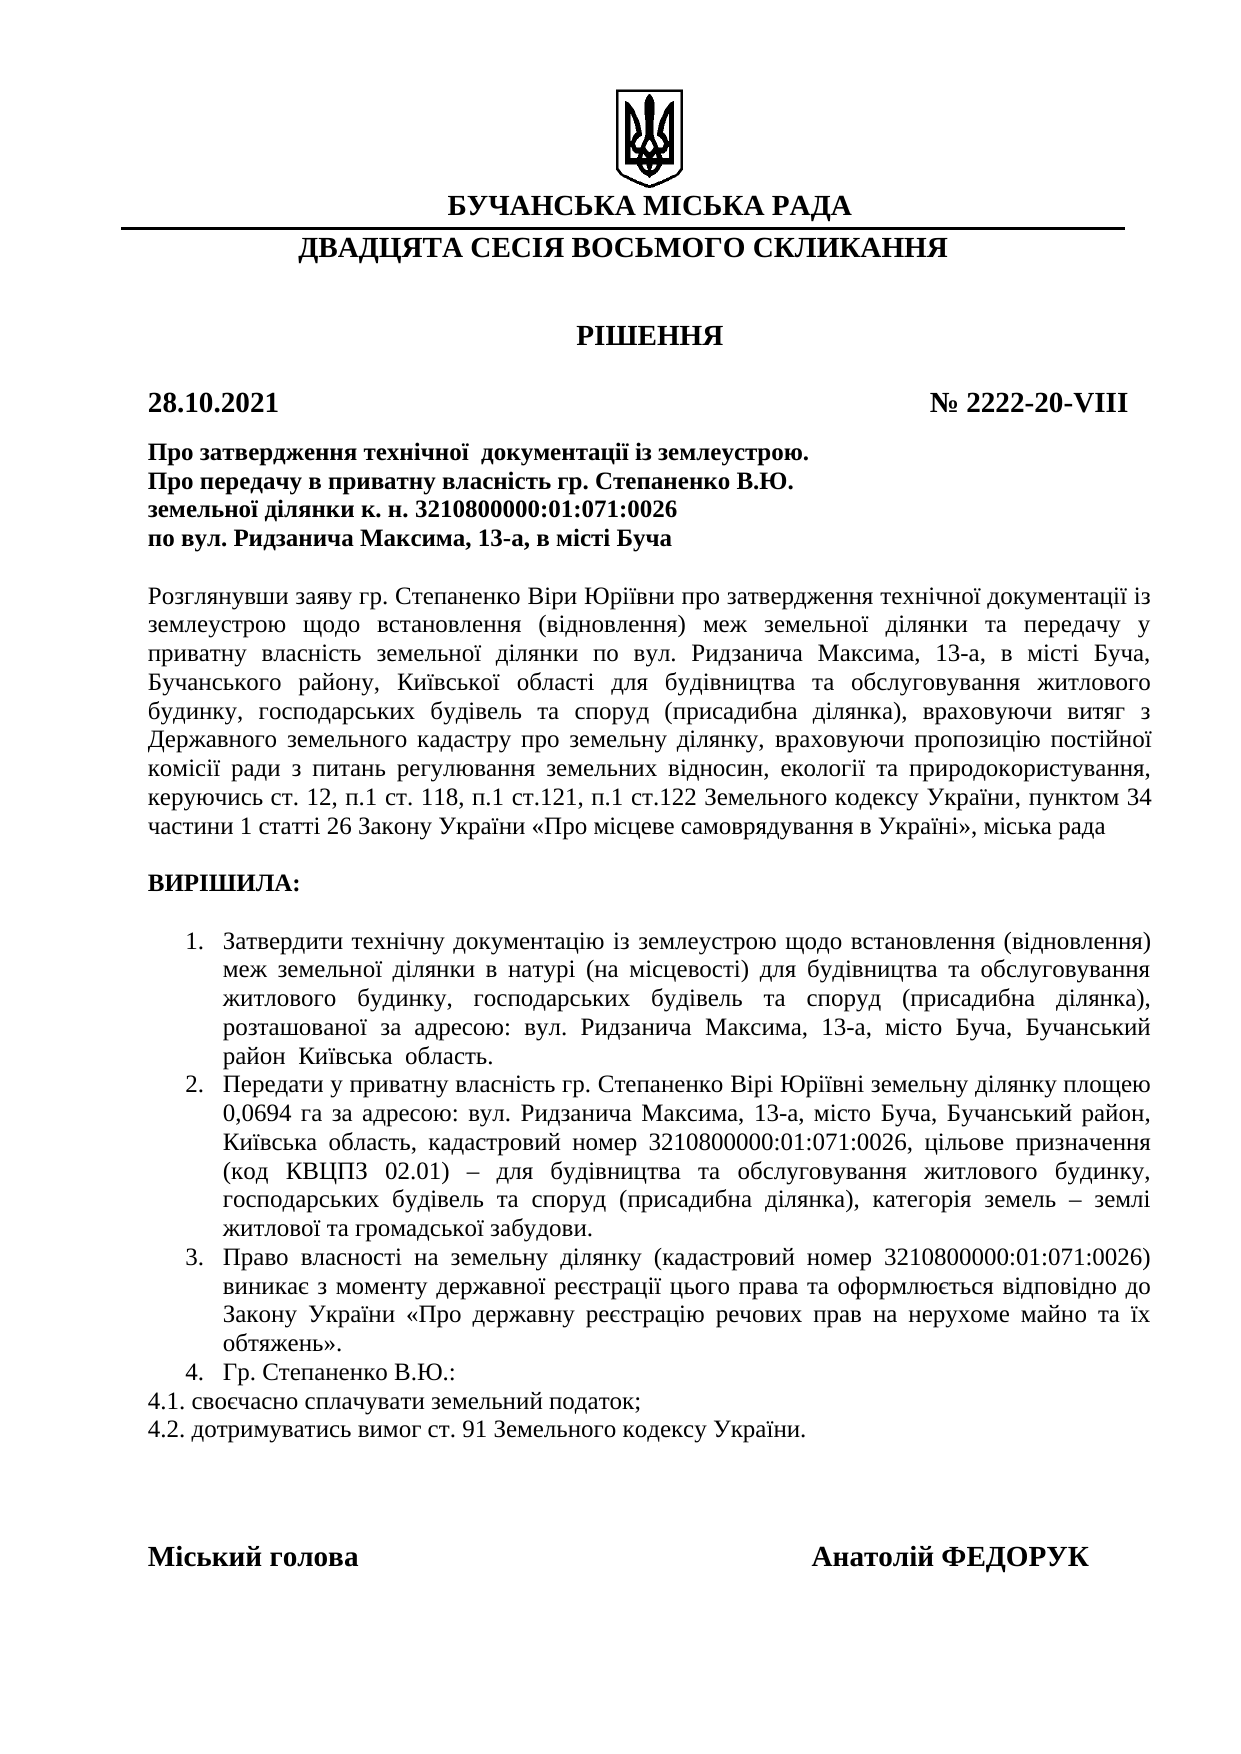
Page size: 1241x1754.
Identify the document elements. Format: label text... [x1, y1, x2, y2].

list Право власності на земельну ділянку (кадастровий номер 3210800000:01:071:0026) виникає з моменту державної реєстрації цього права та оформлюється відповідно до Закону України «Про державну реєстрацію речових прав на нерухоме майно та їх обтяжень». [185, 1242, 1152, 1357]
list Гр. Степаненко В.Ю.: [185, 1357, 1152, 1386]
list Передати у приватну власність гр. Степаненко Вірі Юріївні земельну ділянку площею 0,0694 га за адресою: вул. Ридзанича Максима, 13-а, місто Буча, Бучанський район, Київська область, кадастровий номер 3210800000:01:071:0026, цільове призначення (код КВЦПЗ 02.01) – для будівництва та обслуговування житлового будинку, господарських будівель та споруд (присадибна ділянка), категорія земель – землі житлової та громадської забудови. [185, 1069, 1152, 1242]
text БУЧАНСЬКА МІСЬКА РАДА [148, 188, 1152, 222]
text 4.2. дотримуватись вимог ст. 91 Земельного кодексу України. [148, 1414, 1152, 1443]
text 4.1. своєчасно сплачувати земельний податок; [148, 1386, 1152, 1414]
list Затвердити технічну документацію із землеустрою щодо встановлення (відновлення) меж земельної ділянки в натурі (на місцевості) для будівництва та обслуговування житлового будинку, господарських будівель та споруд (присадибна ділянка), розташованої за адресою: вул. Ридзанича Максима, 13-а, місто Буча, Бучанський район Київська область. [185, 926, 1152, 1069]
text Про затвердження технічної документації із землеустрою. [148, 437, 1152, 466]
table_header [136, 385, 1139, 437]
text Міський голова Анатолій ФЕДОРУК [148, 1539, 1152, 1573]
picture [614, 88, 685, 189]
text Про передачу в приватну власність гр. Степаненко В.Ю. [148, 466, 1152, 494]
text земельної ділянки к. н. 3210800000:01:071:0026 [148, 494, 1152, 523]
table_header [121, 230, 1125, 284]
text по вул. Ридзанича Максима, 13-а, в місті Буча [148, 523, 1152, 552]
text Розглянувши заяву гр. Степаненко Віри Юріївни про затвердження технічної документації із землеустрою щодо встановлення (відновлення) меж земельної ділянки та передачу у приватну власність земельної ділянки по вул. Ридзанича Максима, 13-а, в місті Буча, Бучанського району, Київської області для будівництва та обслуговування житлового будинку, господарських будівель та споруд (присадибна ділянка), враховуючи витяг з Державного земельного кадастру про земельну ділянку, враховуючи пропозицію постійної комісії ради з питань регулювання земельних відносин, екології та природокористування, керуючись ст. 12, п.1 ст. 118, п.1 ст.121, п.1 ст.122 Земельного кодексу України, пунктом 34 частини 1 статті 26 Закону України «Про місцеве самоврядування в Україні», міська рада [148, 581, 1152, 839]
text ВИРІШИЛА: [148, 868, 1152, 897]
text РІШЕННЯ [148, 318, 1152, 351]
